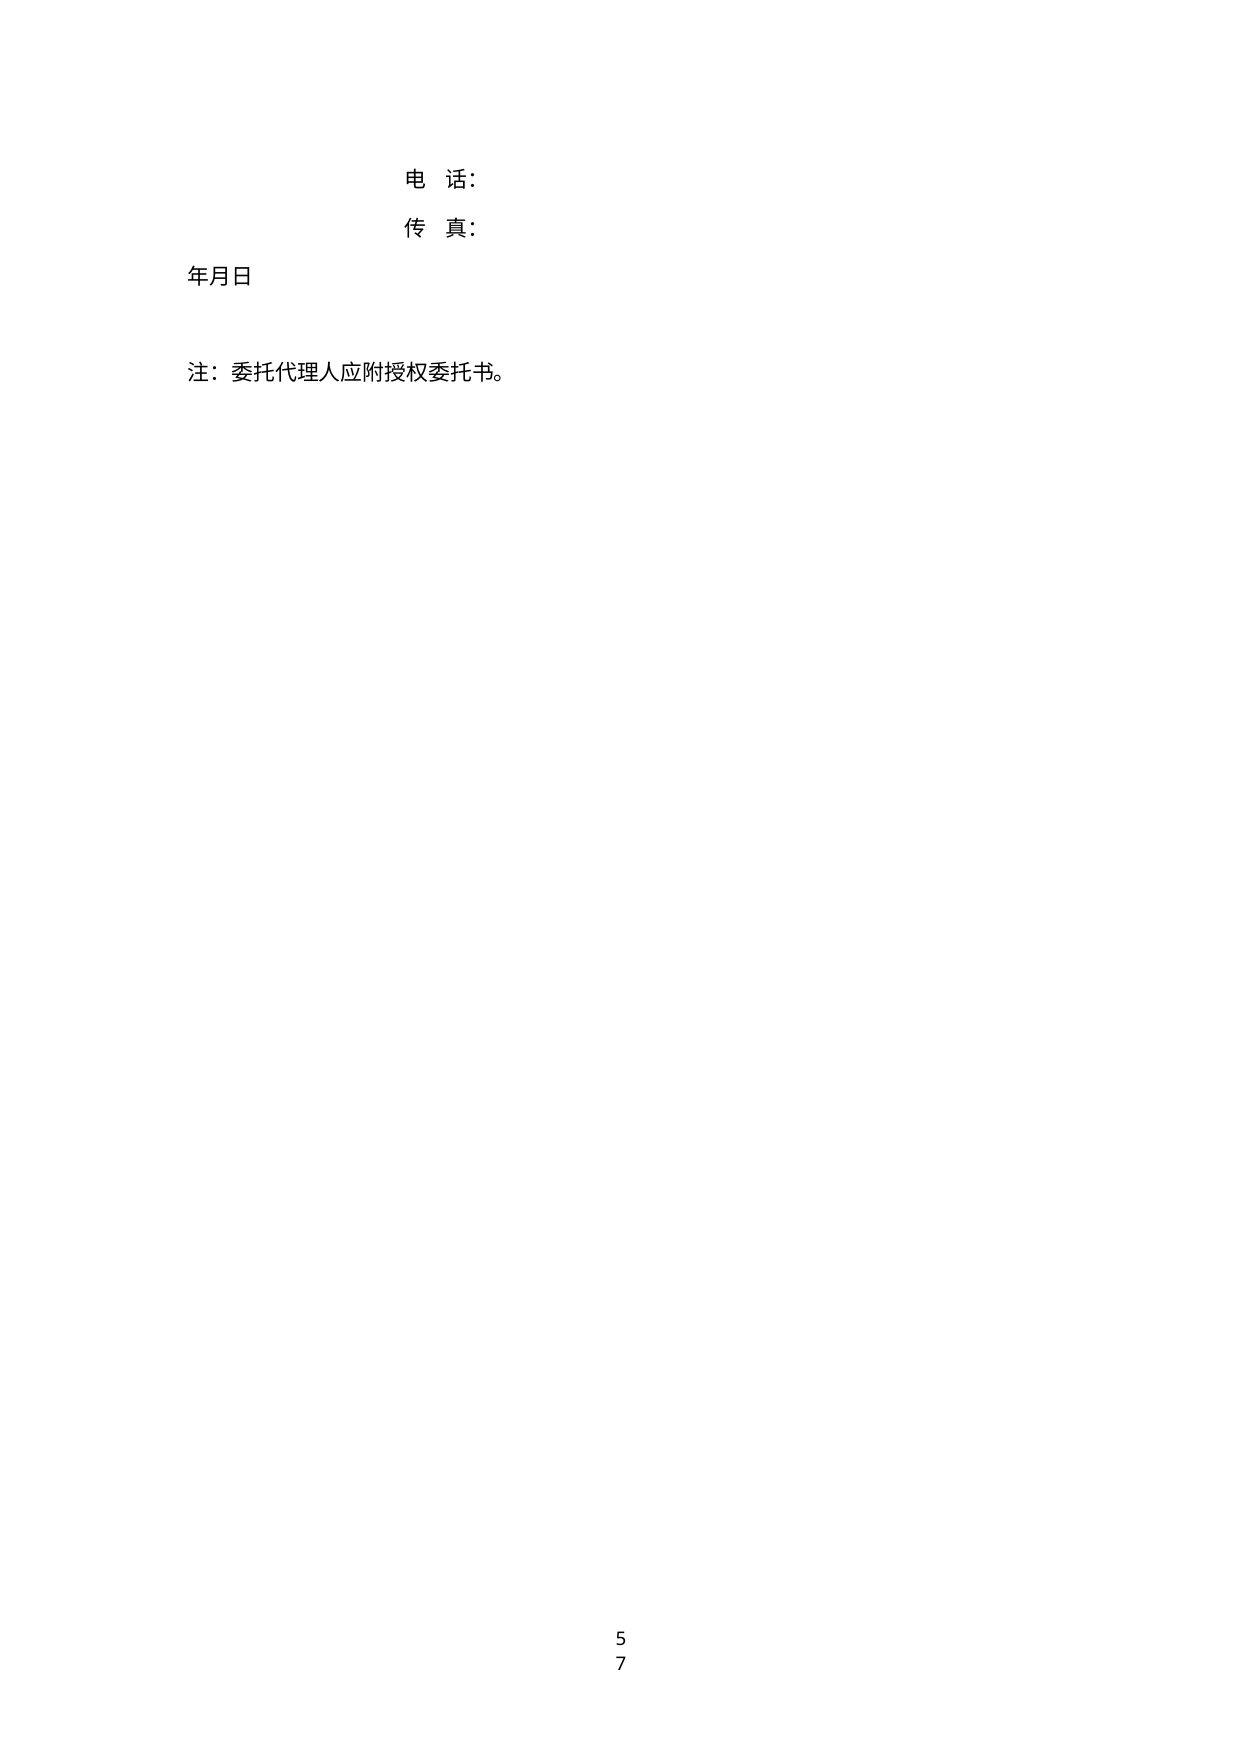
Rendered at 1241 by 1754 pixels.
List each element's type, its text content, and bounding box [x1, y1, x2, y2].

text 注：委托代理人应附授权委托书。 [187, 354, 1053, 387]
text 传 真： [187, 210, 1053, 243]
text 年月日 [187, 259, 1053, 291]
text 电 话： [187, 162, 1053, 194]
